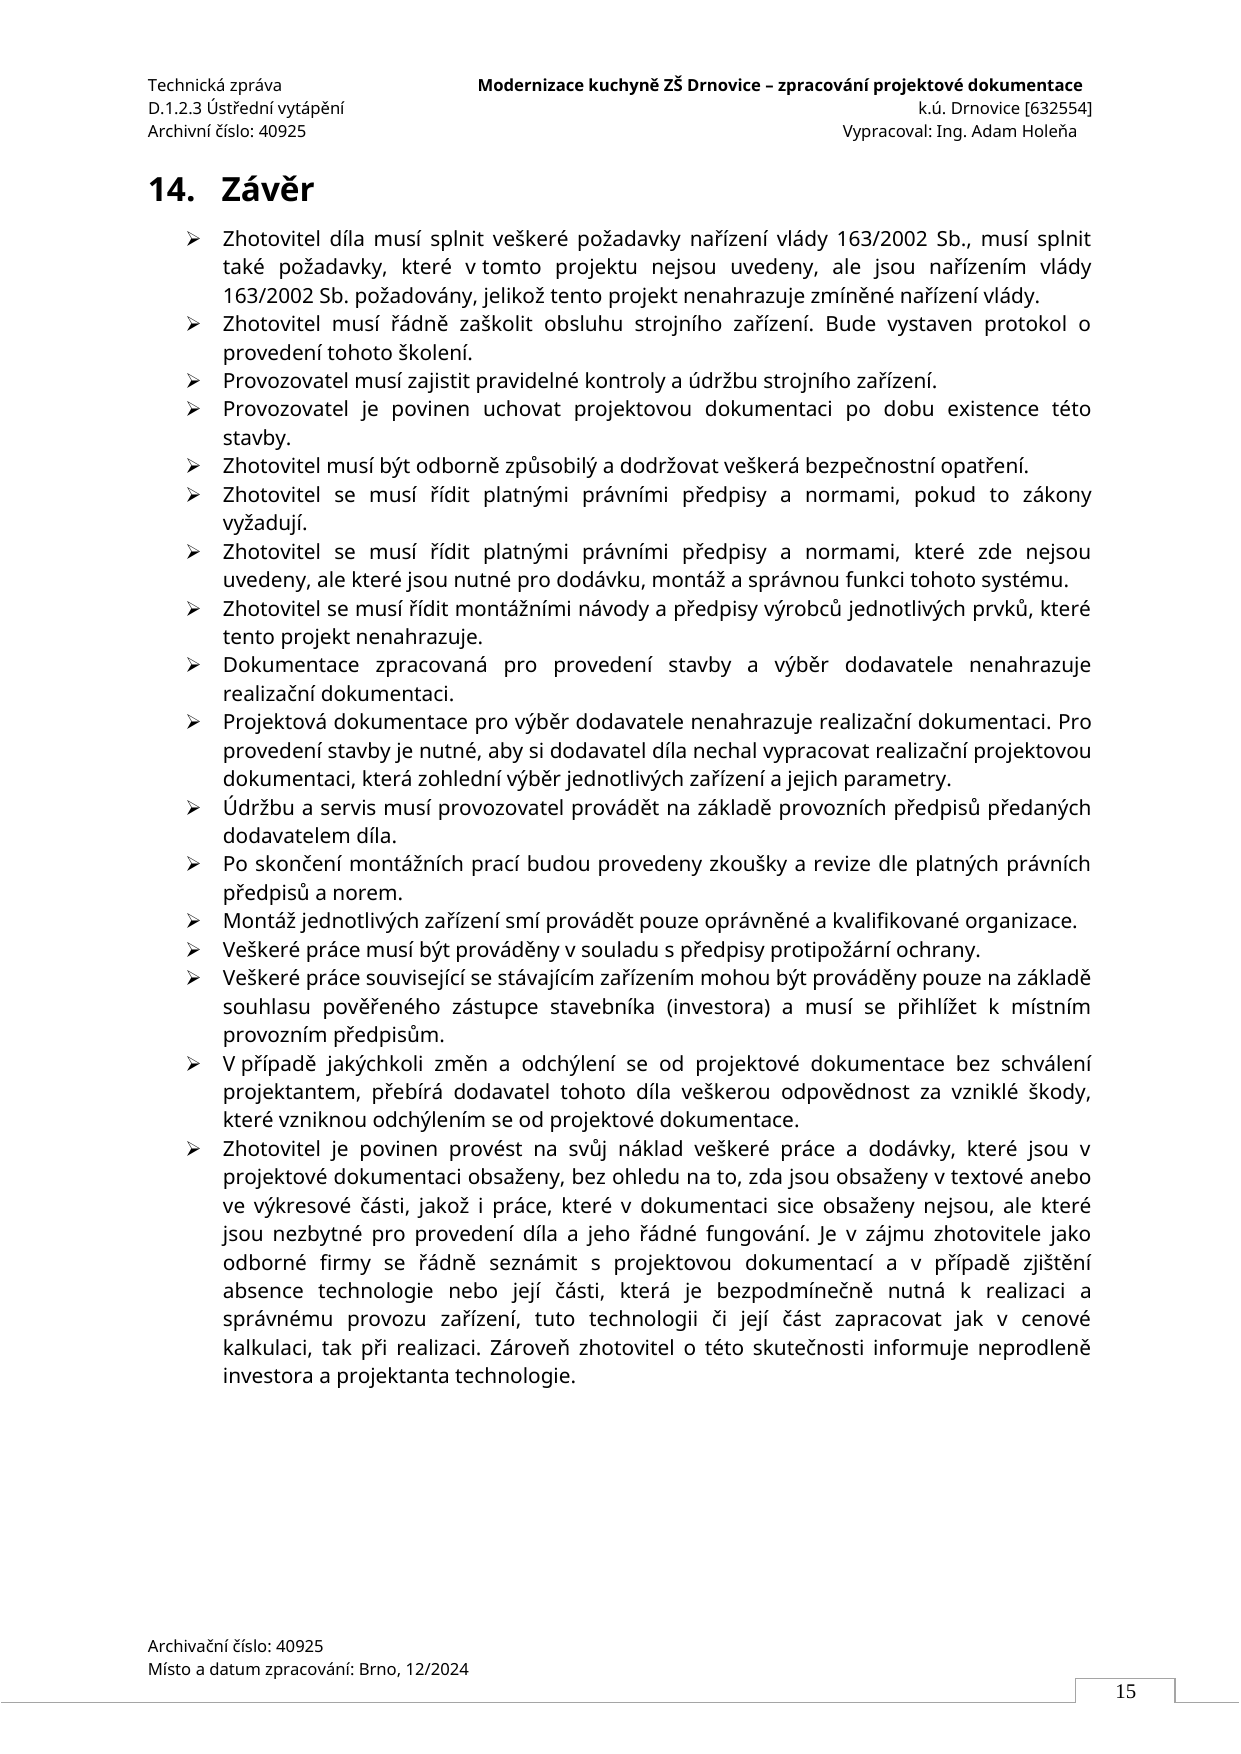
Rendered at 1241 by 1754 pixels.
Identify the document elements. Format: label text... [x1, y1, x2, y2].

list Provozovatel musí zajistit pravidelné kontroly a údržbu strojního zařízení. [185, 366, 1092, 394]
list Zhotovitel se musí řídit platnými právními předpisy a normami, pokud to zákony vyžadují. [185, 480, 1092, 537]
list Veškeré práce musí být prováděny v souladu s předpisy protipožární ochrany. [185, 935, 1092, 963]
list Dokumentace zpracovaná pro provedení stavby a výběr dodavatele nenahrazuje realizační dokumentaci. [185, 651, 1092, 707]
list V případě jakýchkoli změn a odchýlení se od projektové dokumentace bez schválení projektantem, přebírá dodavatel tohoto díla veškerou odpovědnost za vzniklé škody, které vzniknou odchýlením se od projektové dokumentace. [185, 1049, 1092, 1134]
list Provozovatel je povinen uchovat projektovou dokumentaci po dobu existence této stavby. [185, 394, 1092, 451]
list Po skončení montážních prací budou provedeny zkoušky a revize dle platných právních předpisů a norem. [185, 849, 1092, 906]
list Veškeré práce související se stávajícím zařízením mohou být prováděny pouze na základě souhlasu pověřeného zástupce stavebníka (investora) a musí se přihlížet k místním provozním předpisům. [185, 963, 1092, 1049]
list Montáž jednotlivých zařízení smí provádět pouze oprávněné a kvalifikované organizace. [185, 906, 1092, 935]
list Projektová dokumentace pro výběr dodavatele nenahrazuje realizační dokumentaci. Pro provedení stavby je nutné, aby si dodavatel díla nechal vypracovat realizační projektovou dokumentaci, která zohlední výběr jednotlivých zařízení a jejich parametry. [185, 707, 1092, 793]
list Zhotovitel se musí řídit platnými právními předpisy a normami, které zde nejsou uvedeny, ale které jsou nutné pro dodávku, montáž a správnou funkci tohoto systému. [185, 537, 1092, 594]
list Zhotovitel díla musí splnit veškeré požadavky nařízení vlády 163/2002 Sb., musí splnit také požadavky, které v tomto projektu nejsou uvedeny, ale jsou nařízením vlády 163/2002 Sb. požadovány, jelikož tento projekt nenahrazuje zmíněné nařízení vlády. [185, 224, 1092, 309]
list Zhotovitel musí být odborně způsobilý a dodržovat veškerá bezpečnostní opatření. [185, 451, 1092, 480]
list Zhotovitel musí řádně zaškolit obsluhu strojního zařízení. Bude vystaven protokol o provedení tohoto školení. [185, 309, 1092, 366]
list Zhotovitel je povinen provést na svůj náklad veškeré práce a dodávky, které jsou v projektové dokumentaci obsaženy, bez ohledu na to, zda jsou obsaženy v textové anebo ve výkresové části, jakož i práce, které v dokumentaci sice obsaženy nejsou, ale které jsou nezbytné pro provedení díla a jeho řádné fungování. Je v zájmu zhotovitele jako odborné firmy se řádně seznámit s projektovou dokumentací a v případě zjištění absence technologie nebo její části, která je bezpodmínečně nutná k realizaci a správnému provozu zařízení, tuto technologii či její část zapracovat jak v cenové kalkulaci, tak při realizaci. Zároveň zhotovitel o této skutečnosti informuje neprodleně investora a projektanta technologie. [185, 1134, 1092, 1390]
list Zhotovitel se musí řídit montážními návody a předpisy výrobců jednotlivých prvků, které tento projekt nenahrazuje. [185, 594, 1092, 651]
subtitle Závěr [148, 166, 1092, 211]
list Údržbu a servis musí provozovatel provádět na základě provozních předpisů předaných dodavatelem díla. [185, 793, 1092, 849]
